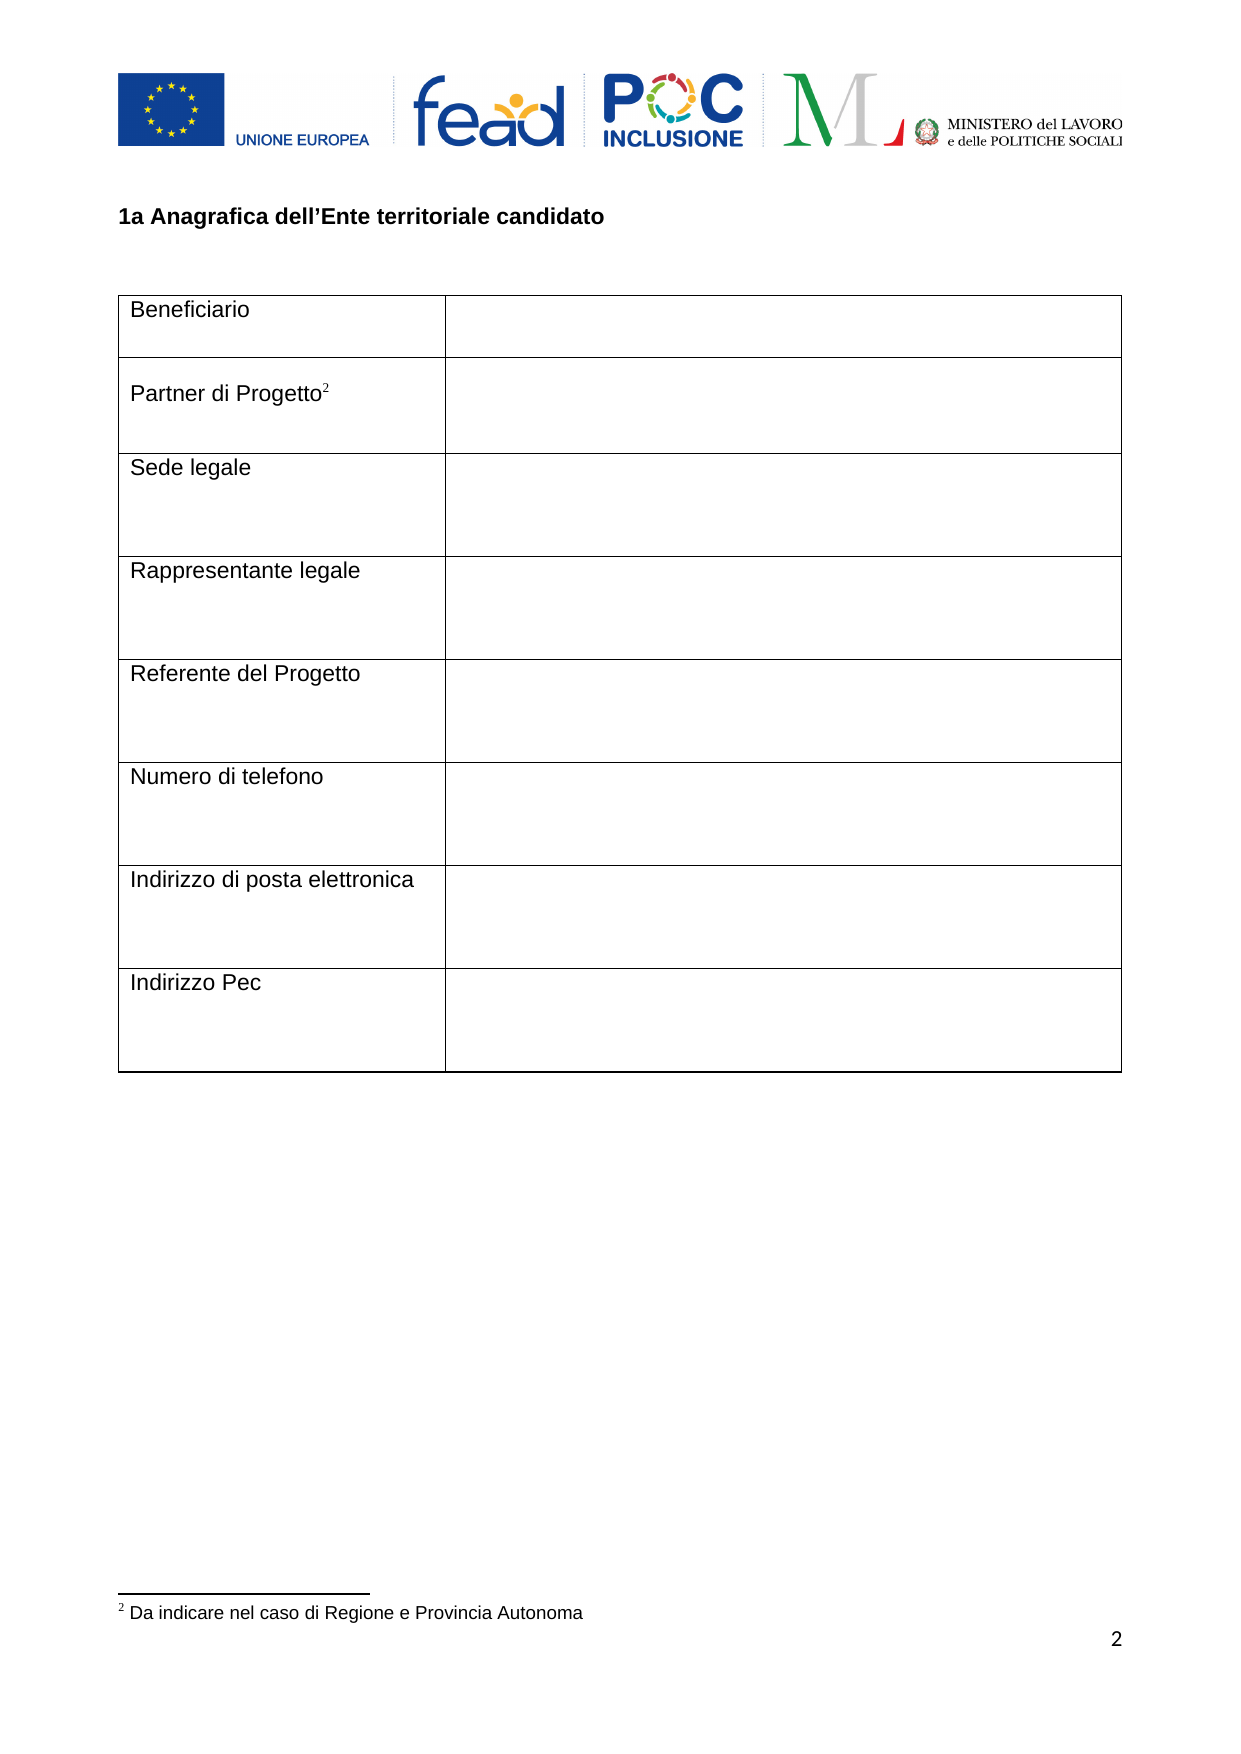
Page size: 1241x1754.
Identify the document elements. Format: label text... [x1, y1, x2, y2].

table_cell Indirizzo di posta elettronica [119, 866, 445, 968]
table_cell Rappresentante legale [119, 557, 445, 659]
table_cell Numero di telefono [119, 763, 445, 865]
table_cell [446, 660, 1121, 762]
table_cell Partner di Progetto [119, 358, 445, 453]
table_header [446, 296, 1121, 357]
table_cell [446, 358, 1121, 453]
table_cell [446, 454, 1121, 556]
table_cell [446, 557, 1121, 659]
table_cell Indirizzo Pec [119, 969, 445, 1071]
table_cell Referente del Progetto [119, 660, 445, 762]
table_cell [446, 763, 1121, 865]
table_header Beneficiario [119, 296, 445, 357]
subtitle 1a Anagrafica dell’Ente territoriale candidato [118, 203, 1122, 229]
table_cell [446, 866, 1121, 968]
picture [118, 73, 1123, 147]
table_cell Sede legale [119, 454, 445, 556]
table_cell [446, 969, 1121, 1071]
